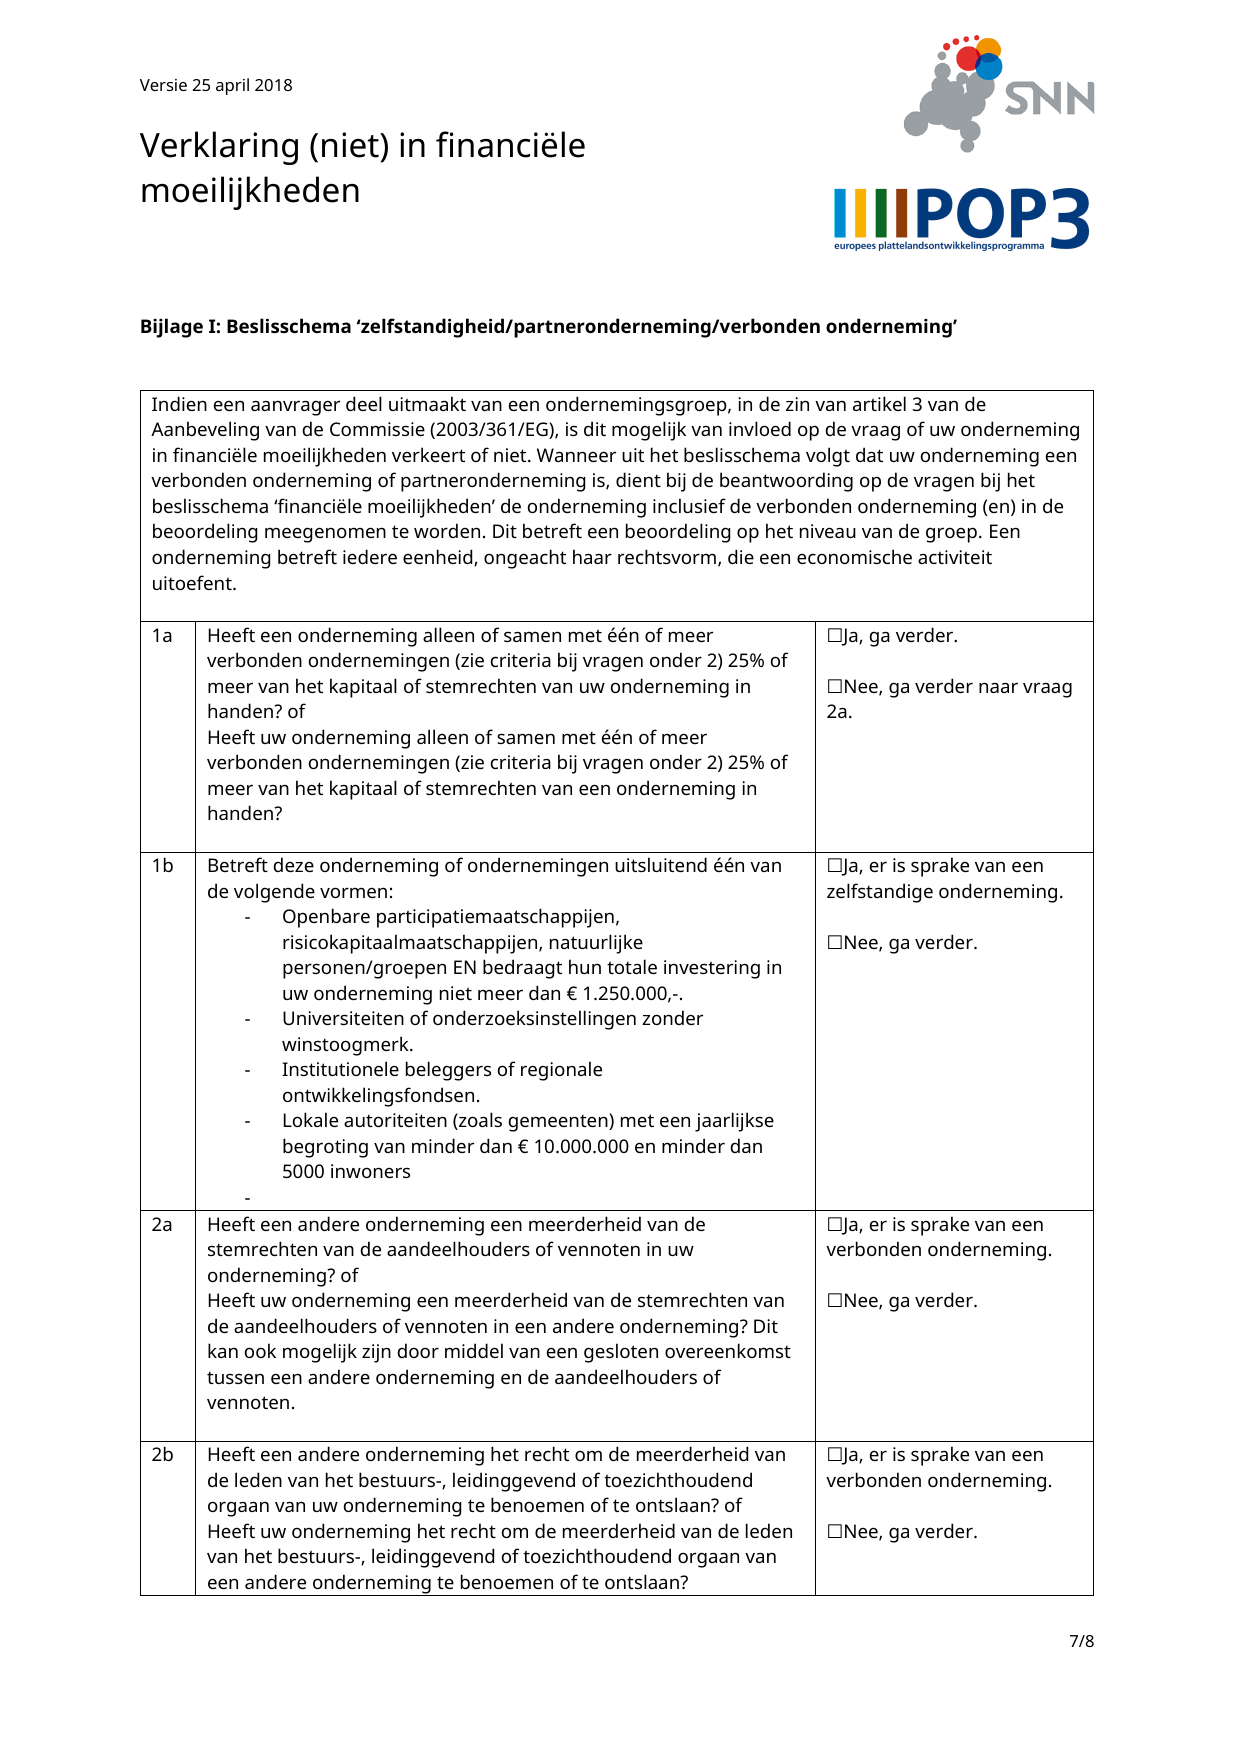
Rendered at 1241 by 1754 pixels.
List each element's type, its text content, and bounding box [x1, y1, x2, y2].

table_cell 2b [141, 1442, 195, 1595]
picture [830, 183, 1094, 257]
table_cell ☐Ja, er is sprake van een verbonden onderneming. ☐Nee, ga verder. [816, 1211, 1093, 1441]
table_cell 1a [141, 622, 195, 852]
table_cell Heeft een andere onderneming een meerderheid van de stemrechten van de aandeelhouders of vennoten in uw onderneming? of Heeft uw onderneming een meerderheid van de stemrechten van de aandeelhouders of vennoten in een andere onderneming? Dit kan ook mogelijk zijn door middel van een gesloten overeenkomst tussen een andere onderneming en de aandeelhouders of vennoten. [196, 1211, 815, 1441]
picture [903, 34, 1095, 153]
table_cell 2a [141, 1211, 195, 1441]
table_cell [196, 1442, 815, 1595]
text Bijlage I: Beslisschema ‘zelfstandigheid/partneronderneming/verbonden onderneming’ [139, 314, 1094, 339]
table_cell 1b [141, 853, 195, 1210]
table_cell Heeft een onderneming alleen of samen met één of meer verbonden ondernemingen (zie criteria bij vragen onder 2) 25% of meer van het kapitaal of stemrechten van uw onderneming in handen? of Heeft uw onderneming alleen of samen met één of meer verbonden ondernemingen (zie criteria bij vragen onder 2) 25% of meer van het kapitaal of stemrechten van een onderneming in handen? [196, 622, 815, 852]
table_cell ☐Ja, er is sprake van een zelfstandige onderneming. ☐Nee, ga verder. [816, 853, 1093, 1210]
table_cell ☐Ja, ga verder. ☐Nee, ga verder naar vraag 2a. [816, 622, 1093, 852]
table_cell Betreft deze onderneming of ondernemingen uitsluitend één van de volgende vormen: Openbare participatiemaatschappijen, risicokapitaalmaatschappijen, natuurlijke personen/groepen EN bedraagt hun totale investering in uw onderneming niet meer dan € 1.250.000,-. Universiteiten of onderzoeksinstellingen zonder winstoogmerk. Institutionele beleggers of regionale ontwikkelingsfondsen. Lokale autoriteiten (zoals gemeenten) met een jaarlijkse begroting van minder dan € 10.000.000 en minder dan 5000 inwoners [196, 853, 815, 1210]
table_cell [816, 1442, 1093, 1595]
text Verklaring (niet) in financiële [139, 122, 1240, 167]
table_header Indien een aanvrager deel uitmaakt van een ondernemingsgroep, in de zin van artikel 3 van de Aanbeveling van de Commissie (2003/361/EG), is dit mogelijk van invloed op de vraag of uw onderneming in financiële moeilijkheden verkeert of niet. Wanneer uit het beslisschema volgt dat uw onderneming een verbonden onderneming of partneronderneming is, dient bij de beantwoording op de vragen bij het beslisschema ‘financiële moeilijkheden’ de onderneming inclusief de verbonden onderneming (en) in de beoordeling meegenomen te worden. Dit betreft een beoordeling op het niveau van de groep. Een onderneming betreft iedere eenheid, ongeacht haar rechtsvorm, die een economische activiteit uitoefent. [141, 391, 1093, 621]
text moeilijkheden [139, 167, 1240, 212]
